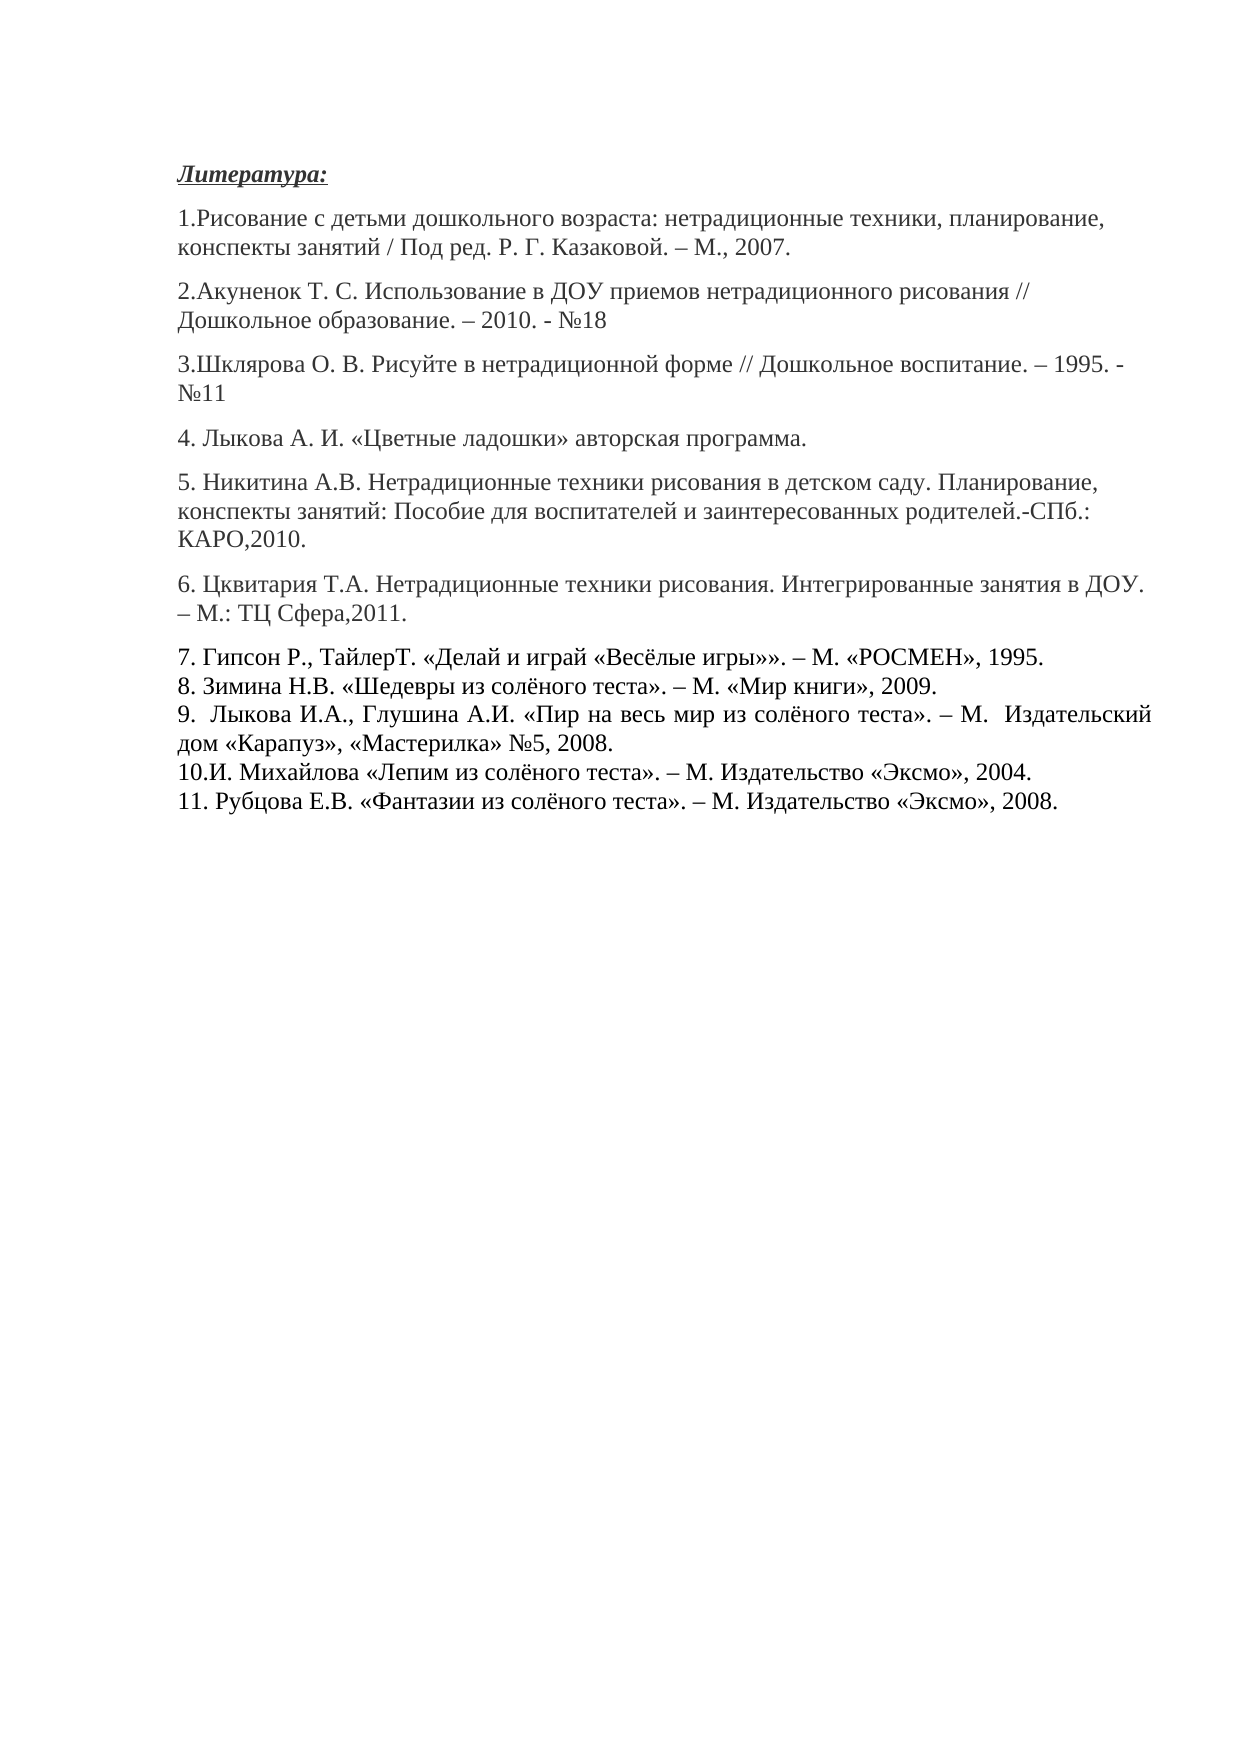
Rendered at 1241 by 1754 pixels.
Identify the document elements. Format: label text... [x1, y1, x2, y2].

text 6. Цквитария Т.А. Нетрадиционные техники рисования. Интегрированные занятия в ДОУ. – М.: ТЦ Сфера,2011. [177, 569, 1152, 626]
text 2.Акуненок Т. С. Использование в ДОУ приемов нетрадиционного рисования // Дошкольное образование. – 2010. - №18 [177, 276, 1152, 334]
text 7. Гипсон Р., ТайлерТ. «Делай и играй «Весёлые игры»». – М. «РОСМЕН», 1995. [177, 642, 1152, 671]
text 4. Лыкова А. И. «Цветные ладошки» авторская программа. [177, 423, 1152, 451]
text 3.Шклярова О. В. Рисуйте в нетрадиционной форме // Дошкольное воспитание. – 1995. - №11 [177, 349, 1152, 407]
text 11. Рубцова Е.В. «Фантазии из солёного теста». – М. Издательство «Эксмо», 2008. [177, 786, 1152, 814]
text Литература: [177, 159, 1152, 188]
text 5. Никитина А.В. Нетрадиционные техники рисования в детском саду. Планирование, конспекты занятий: Пособие для воспитателей и заинтересованных родителей.-СПб.: КАРО,2010. [177, 467, 1152, 553]
text 8. Зимина Н.В. «Шедевры из солёного теста». – М. «Мир книги», 2009. [177, 671, 1152, 699]
text 10.И. Михайлова «Лепим из солёного теста». – М. Издательство «Эксмо», 2004. [177, 757, 1152, 786]
text 1.Рисование с детьми дошкольного возраста: нетрадиционные техники, планирование, конспекты занятий / Под ред. Р. Г. Казаковой. – М., 2007. [177, 203, 1152, 261]
text 9. Лыкова И.А., Глушина А.И. «Пир на весь мир из солёного теста». – М. Издательский дом «Карапуз», «Мастерилка» №5, 2008. [177, 699, 1152, 757]
